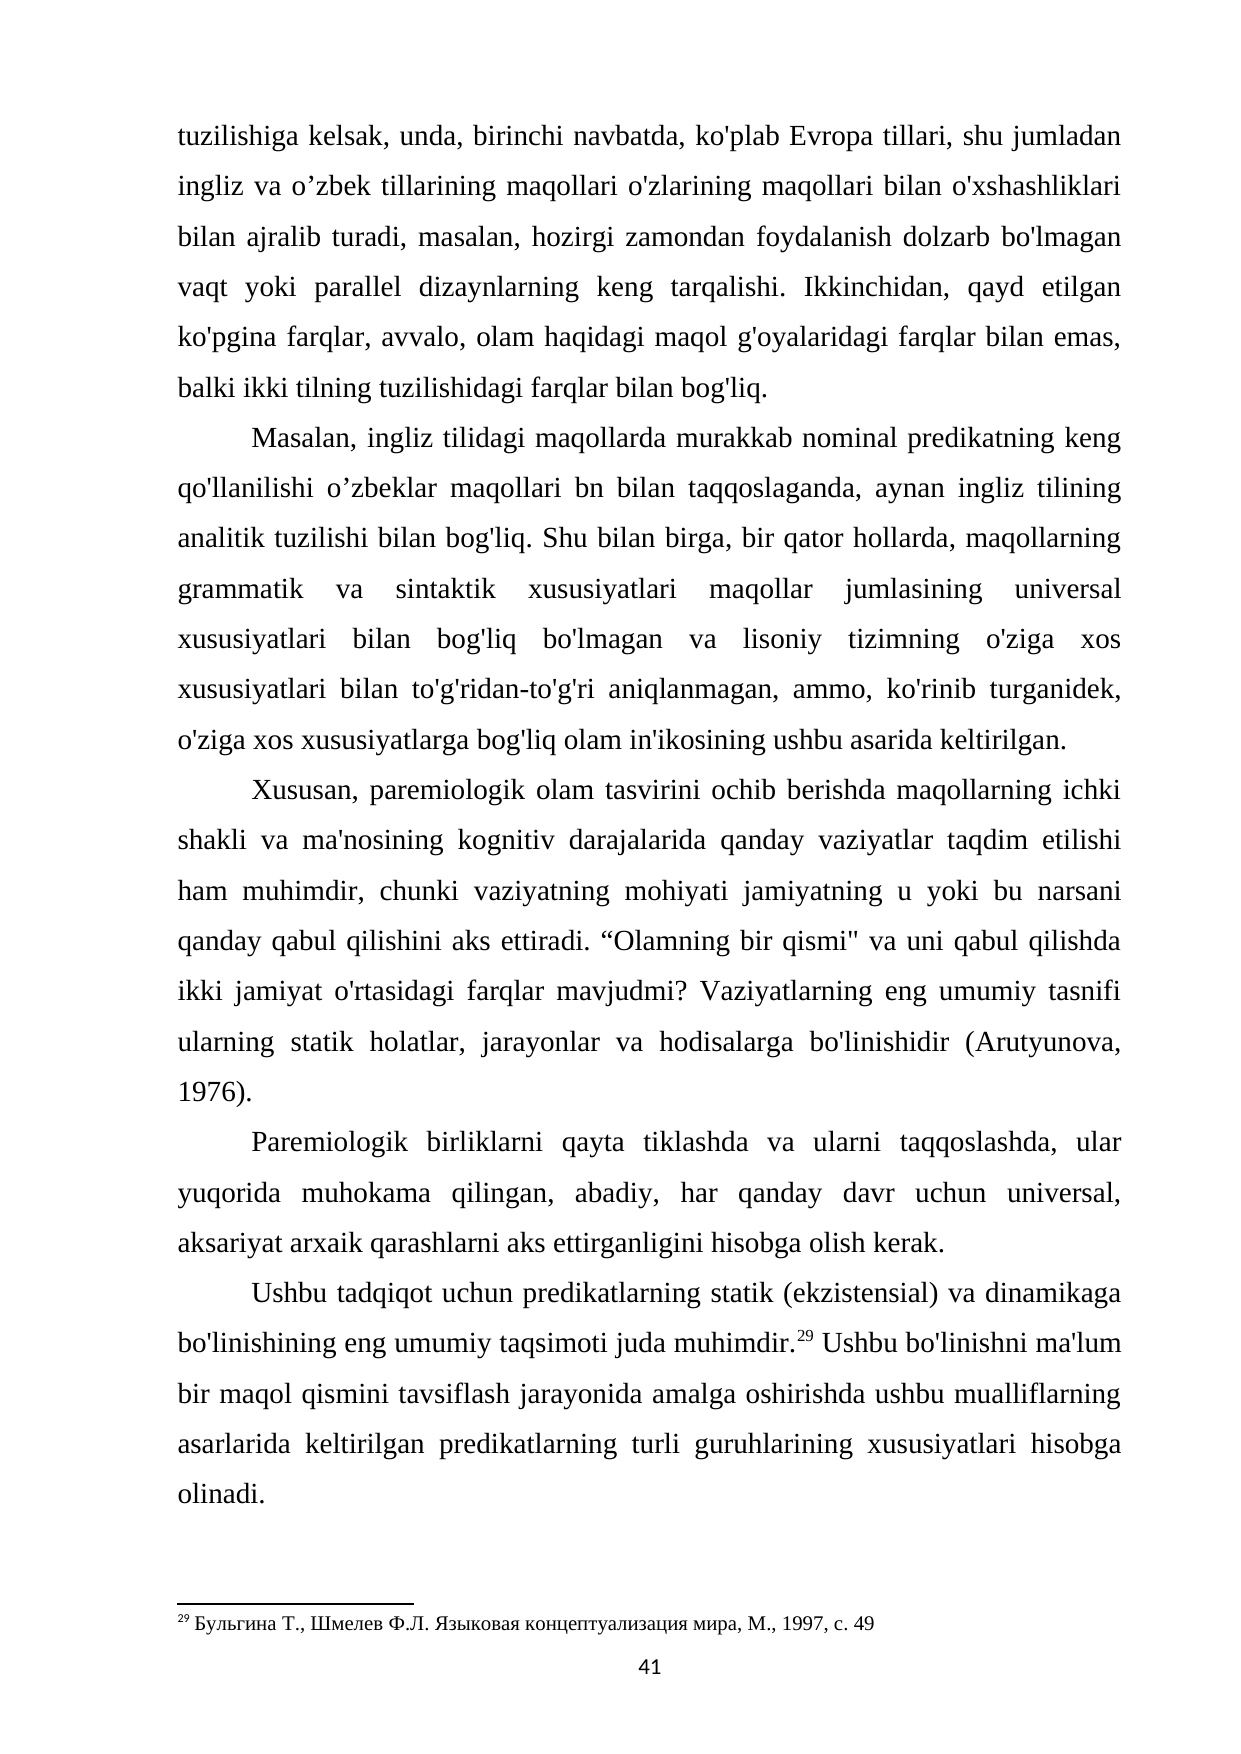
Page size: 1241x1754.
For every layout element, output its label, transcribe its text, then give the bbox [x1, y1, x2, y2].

text Ushbu tadqiqot uchun predikatlarning statik (ekzistensial) va dinamikaga bo'linishining eng umumiy taqsimoti juda muhimdir. Ushbu bo'linishni ma'lum bir maqol qismini tavsiflash jarayonida amalga oshirishda ushbu mualliflarning asarlarida keltirilgan predikatlarning turli guruhlarining xususiyatlari hisobga olinadi. [177, 1275, 1122, 1510]
text Paremiologik birliklarni qayta tiklashda va ularni taqqoslashda, ular yuqorida muhokama qilingan, abadiy, har qanday davr uchun universal, aksariyat arxaik qarashlarni aks ettirganligini hisobga olish kerak. [177, 1124, 1122, 1258]
text Xususan, paremiologik olam tasvirini ochib berishda maqollarning ichki shakli va ma'nosining kognitiv darajalarida qanday vaziyatlar taqdim etilishi ham muhimdir, chunki vaziyatning mohiyati jamiyatning u yoki bu narsani qanday qabul qilishini aks ettiradi. “Olamning bir qismi" va uni qabul qilishda ikki jamiyat o'rtasidagi farqlar mavjudmi? Vaziyatlarning eng umumiy tasnifi ularning statik holatlar, jarayonlar va hodisalarga bo'linishidir (Arutyunova, 1976). [177, 772, 1122, 1108]
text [177, 118, 1122, 403]
text Masalan, ingliz tilidagi maqollarda murakkab nominal predikatning keng qo'llanilishi o’zbeklar maqollari bn bilan taqqoslaganda, aynan ingliz tilining analitik tuzilishi bilan bog'liq. Shu bilan birga, bir qator hollarda, maqollarning grammatik va sintaktik xususiyatlari maqollar jumlasining universal xususiyatlari bilan bog'liq bo'lmagan va lisoniy tizimning o'ziga xos xususiyatlari bilan to'g'ridan-to'g'ri aniqlanmagan, ammo, ko'rinib turganidek, o'ziga xos xususiyatlarga bog'liq olam in'ikosining ushbu asarida keltirilgan. [177, 420, 1122, 755]
